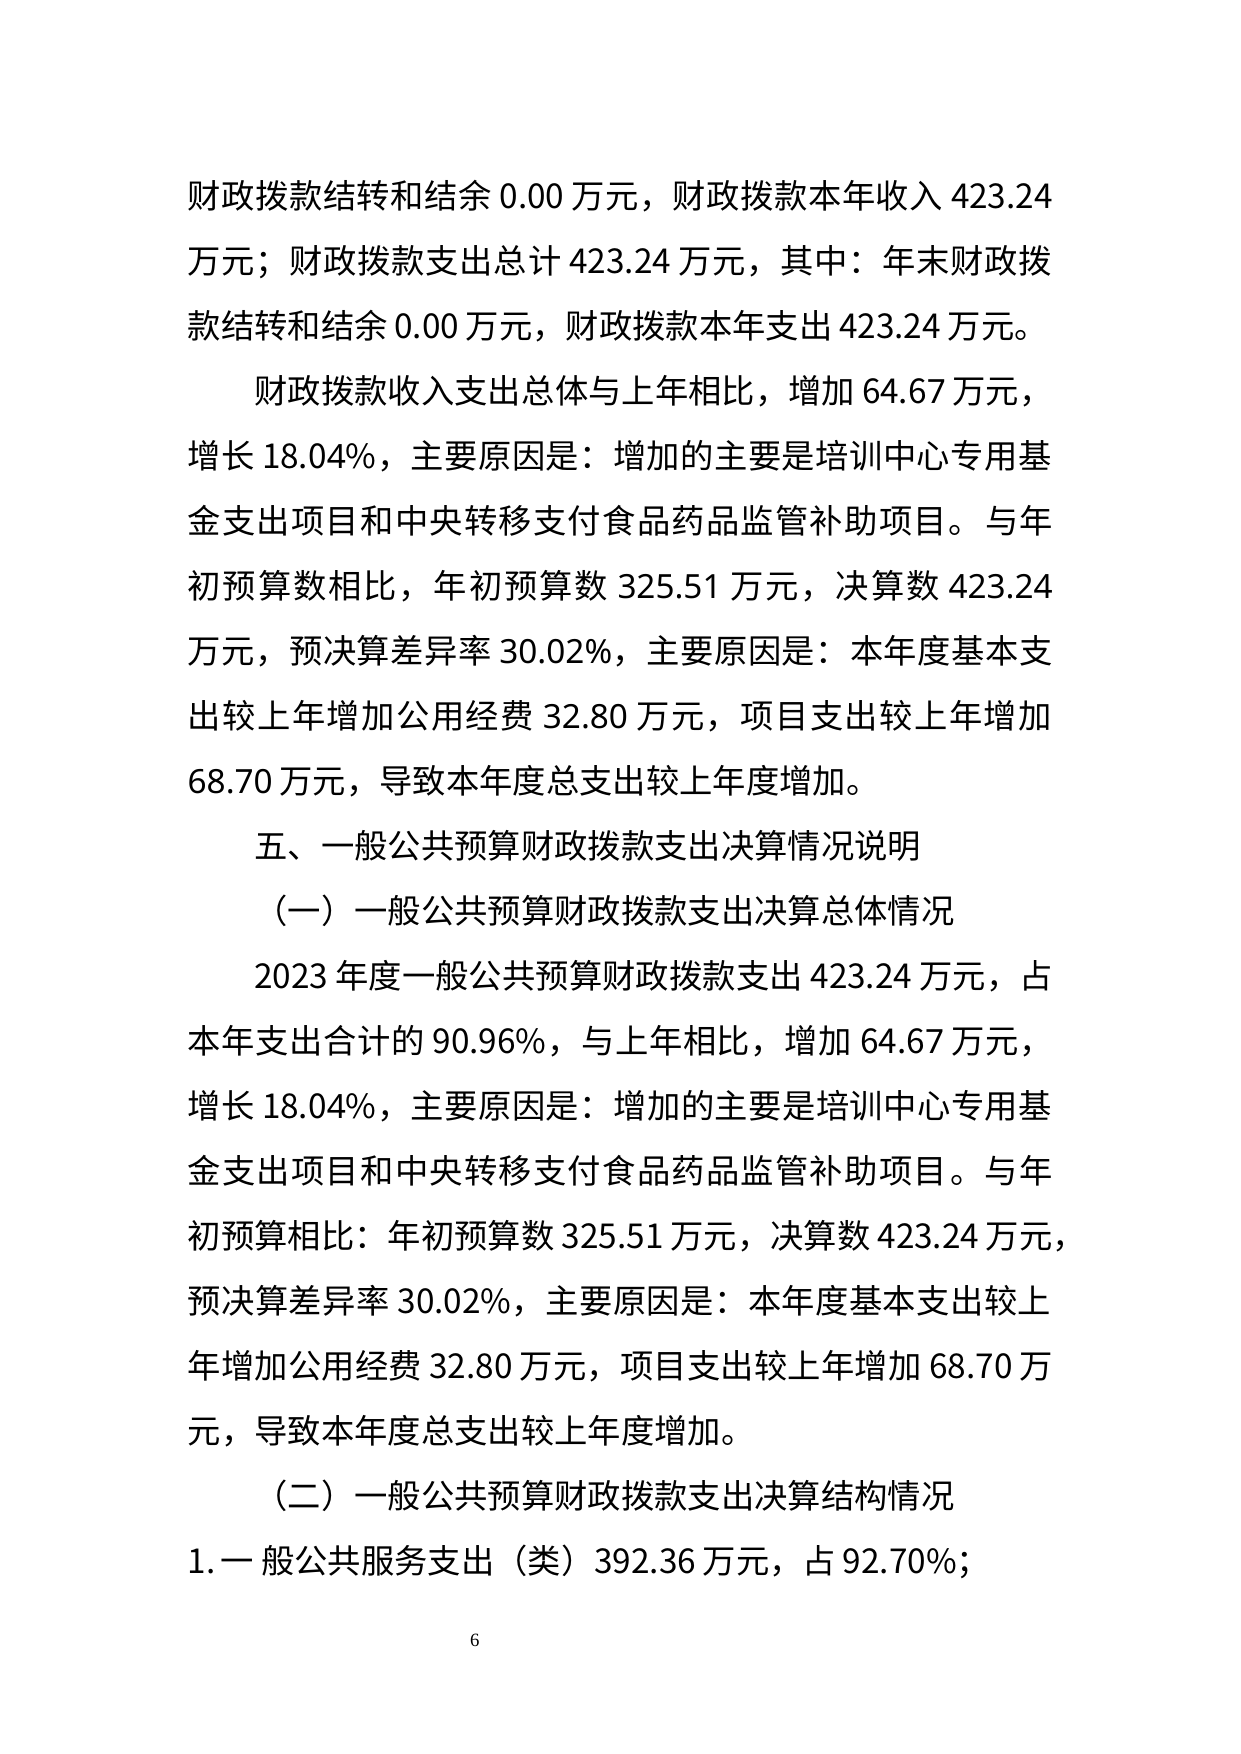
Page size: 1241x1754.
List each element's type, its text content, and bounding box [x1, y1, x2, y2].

text 五、一般公共预算财政拨款支出决算情况说明 [187, 812, 1053, 877]
text 财政拨款收入支出总体与上年相比，增加64.67万元，增长18.04%，主要原因是：增加的主要是培训中心专用基金支出项目和中央转移支付食品药品监管补助项目。与年初预算数相比，年初预算数325.51万元，决算数423.24万元，预决算差异率30.02%，主要原因是：本年度基本支出较上年增加公用经费32.80万元，项目支出较上年增加68.70万元，导致本年度总支出较上年度增加。 [187, 357, 1053, 812]
text （二）一般公共预算财政拨款支出决算结构情况 [187, 1462, 1053, 1527]
list 一 般公共服务支出（类）392.36万元，占92.70%； [187, 1527, 1053, 1592]
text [187, 162, 1053, 357]
text （一）一般公共预算财政拨款支出决算总体情况 [187, 877, 1053, 942]
text 2023年度一般公共预算财政拨款支出423.24万元，占本年支出合计的90.96%，与上年相比，增加64.67万元，增长18.04%，主要原因是：增加的主要是培训中心专用基金支出项目和中央转移支付食品药品监管补助项目。与年初预算相比：年初预算数325.51万元，决算数423.24万元，预决算差异率30.02%，主要原因是：本年度基本支出较上年增加公用经费32.80万元，项目支出较上年增加68.70万元，导致本年度总支出较上年度增加。 [187, 942, 1053, 1462]
